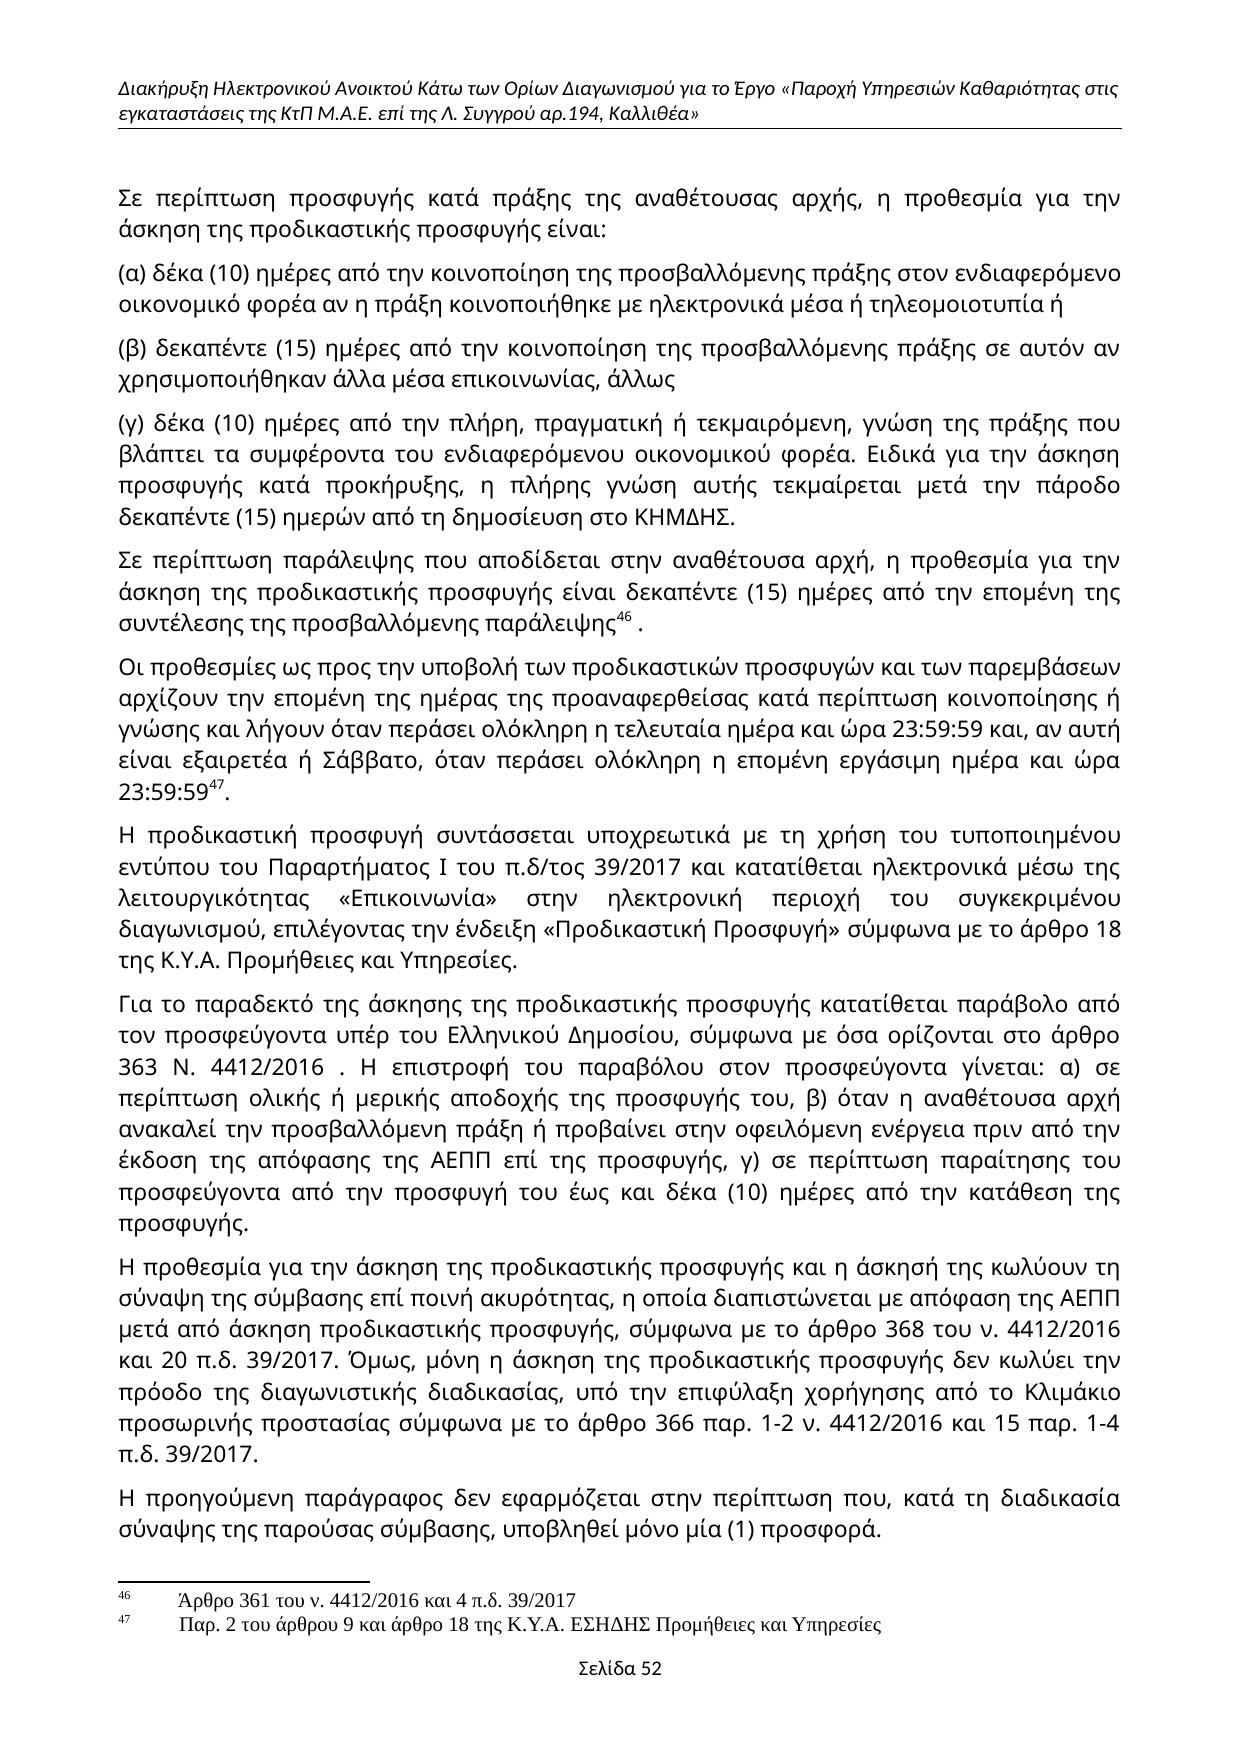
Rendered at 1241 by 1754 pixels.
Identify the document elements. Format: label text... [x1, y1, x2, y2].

text (β) δεκαπέντε (15) ημέρες από την κοινοποίηση της προσβαλλόμενης πράξης σε αυτόν αν χρησιμοποιήθηκαν άλλα μέσα επικοινωνίας, άλλως [118, 332, 1122, 394]
text Για το παραδεκτό της άσκησης της προδικαστικής προσφυγής κατατίθεται παράβολο από τον προσφεύγοντα υπέρ του Ελληνικού Δημοσίου, σύμφωνα με όσα ορίζονται στο άρθρο 363 Ν. 4412/2016 . Η επιστροφή του παραβόλου στον προσφεύγοντα γίνεται: α) σε περίπτωση ολικής ή μερικής αποδοχής της προσφυγής του, β) όταν η αναθέτουσα αρχή ανακαλεί την προσβαλλόμενη πράξη ή προβαίνει στην οφειλόμενη ενέργεια πριν από την έκδοση της απόφασης της ΑΕΠΠ επί της προσφυγής, γ) σε περίπτωση παραίτησης του προσφεύγοντα από την προσφυγή του έως και δέκα (10) ημέρες από την κατάθεση της προσφυγής. [118, 988, 1122, 1238]
text Η προδικαστική προσφυγή συντάσσεται υποχρεωτικά με τη χρήση του τυποποιημένου εντύπου του Παραρτήματος Ι του π.δ/τος 39/2017 και κατατίθεται ηλεκτρονικά μέσω της λειτουργικότητας «Επικοινωνία» στην ηλεκτρονική περιοχή του συγκεκριμένου διαγωνισμού, επιλέγοντας την ένδειξη «Προδικαστική Προσφυγή» σύμφωνα με το άρθρο 18 της Κ.Υ.Α. Προμήθειες και Υπηρεσίες. [118, 819, 1122, 976]
text Σε περίπτωση παράλειψης που αποδίδεται στην αναθέτουσα αρχή, η προθεσμία για την άσκηση της προδικαστικής προσφυγής είναι δεκαπέντε (15) ημέρες από την επομένη της συντέλεσης της προσβαλλόμενης παράλειψης . [118, 544, 1122, 638]
text Η προθεσμία για την άσκηση της προδικαστικής προσφυγής και η άσκησή της κωλύουν τη σύναψη της σύμβασης επί ποινή ακυρότητας, η οποία διαπιστώνεται με απόφαση της ΑΕΠΠ μετά από άσκηση προδικαστικής προσφυγής, σύμφωνα με το άρθρο 368 του ν. 4412/2016 και 20 π.δ. 39/2017. Όμως, μόνη η άσκηση της προδικαστικής προσφυγής δεν κωλύει την πρόοδο της διαγωνιστικής διαδικασίας, υπό την επιφύλαξη χορήγησης από το Κλιμάκιο προσωρινής προστασίας σύμφωνα με το άρθρο 366 παρ. 1-2 ν. 4412/2016 και 15 παρ. 1-4 π.δ. 39/2017. [118, 1251, 1122, 1469]
text Οι προθεσμίες ως προς την υποβολή των προδικαστικών προσφυγών και των παρεμβάσεων αρχίζουν την επομένη της ημέρας της προαναφερθείσας κατά περίπτωση κοινοποίησης ή γνώσης και λήγουν όταν περάσει ολόκληρη η τελευταία ημέρα και ώρα 23:59:59 και, αν αυτή είναι εξαιρετέα ή Σάββατο, όταν περάσει ολόκληρη η επομένη εργάσιμη ημέρα και ώρα 23:59:59. [118, 651, 1122, 807]
text Σε περίπτωση προσφυγής κατά πράξης της αναθέτουσας αρχής, η προθεσμία για την άσκηση της προδικαστικής προσφυγής είναι: [118, 182, 1122, 244]
text (α) δέκα (10) ημέρες από την κοινοποίηση της προσβαλλόμενης πράξης στον ενδιαφερόμενο οικονομικό φορέα αν η πράξη κοινοποιήθηκε με ηλεκτρονικά μέσα ή τηλεομοιοτυπία ή [118, 257, 1122, 319]
text (γ) δέκα (10) ημέρες από την πλήρη, πραγματική ή τεκμαιρόμενη, γνώση της πράξης που βλάπτει τα συμφέροντα του ενδιαφερόμενου οικονομικού φορέα. Ειδικά για την άσκηση προσφυγής κατά προκήρυξης, η πλήρης γνώση αυτής τεκμαίρεται μετά την πάροδο δεκαπέντε (15) ημερών από τη δημοσίευση στο ΚΗΜΔΗΣ. [118, 407, 1122, 532]
text Η προηγούμενη παράγραφος δεν εφαρμόζεται στην περίπτωση που, κατά τη διαδικασία σύναψης της παρούσας σύμβασης, υποβληθεί μόνο μία (1) προσφορά. [118, 1482, 1122, 1544]
